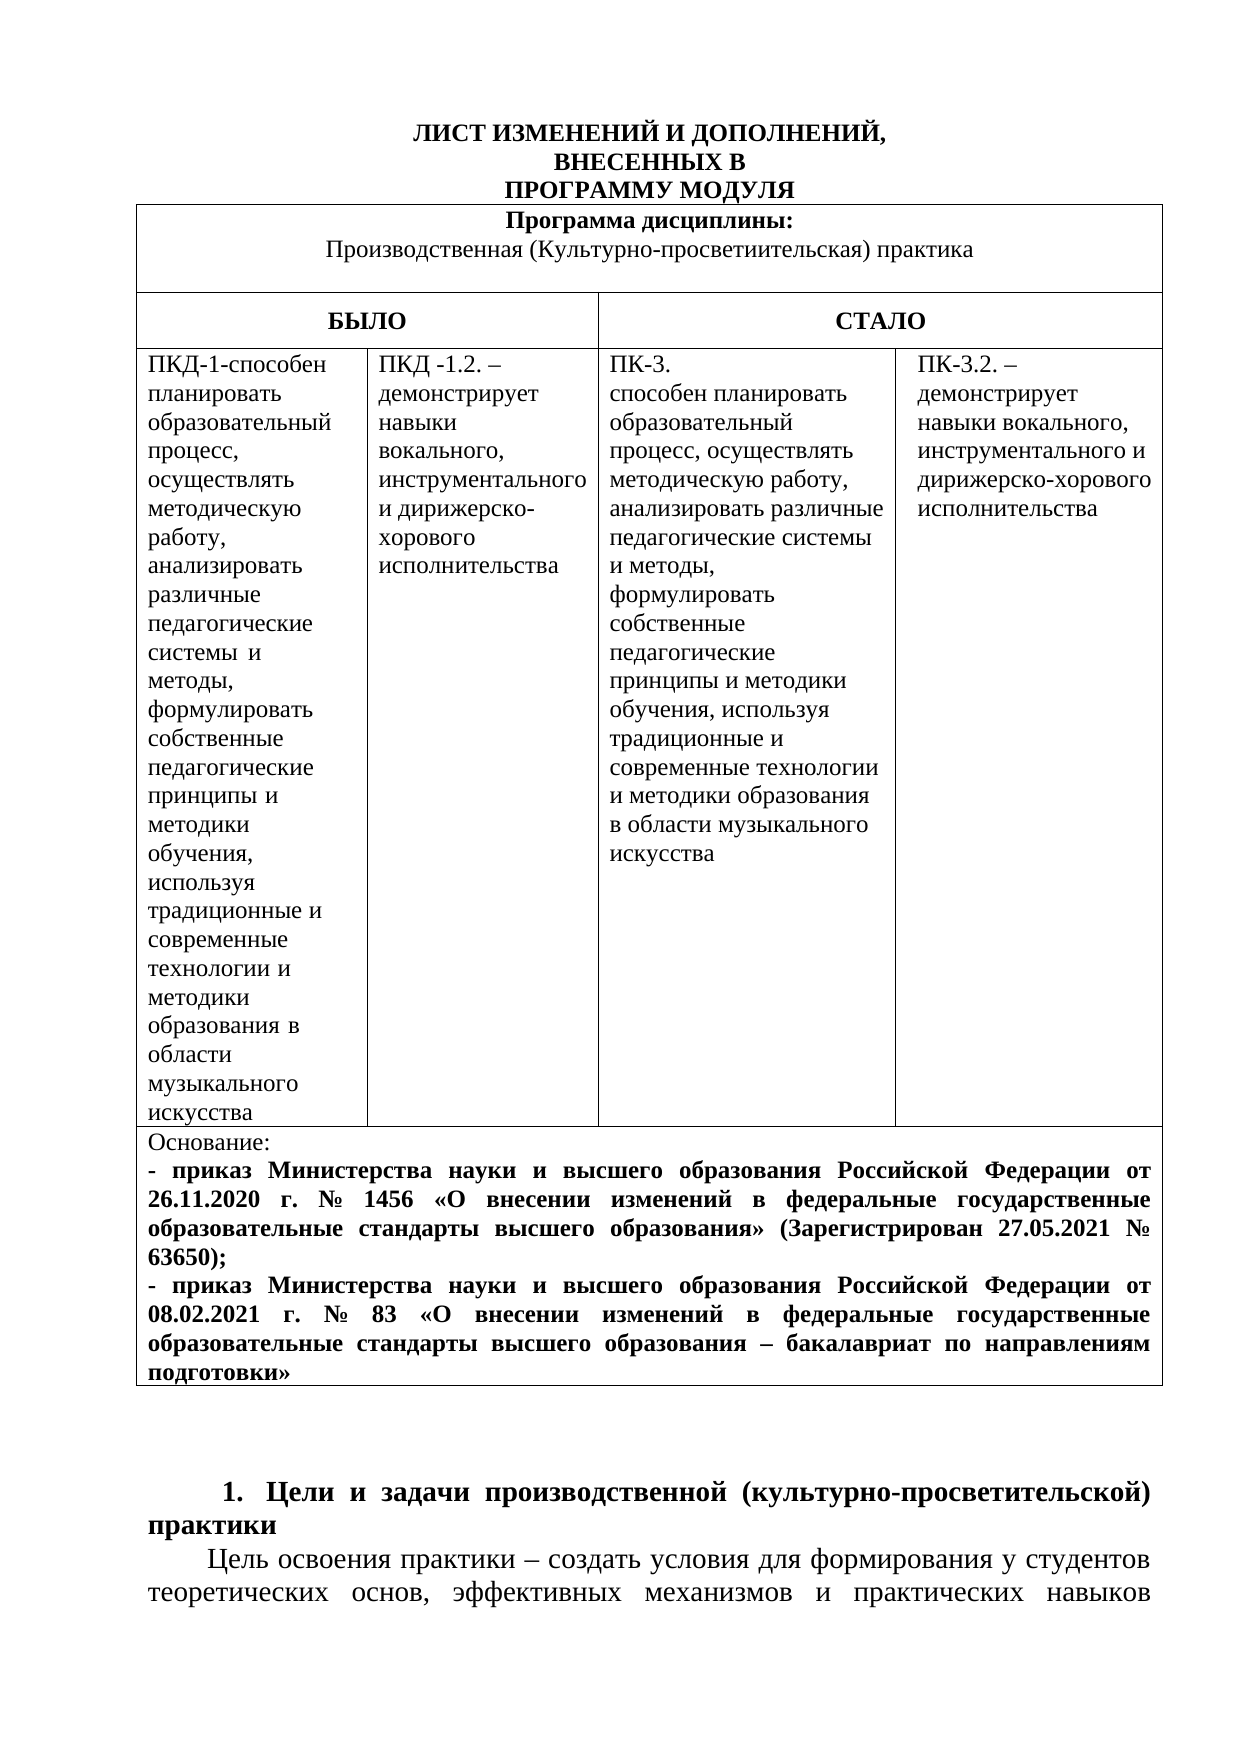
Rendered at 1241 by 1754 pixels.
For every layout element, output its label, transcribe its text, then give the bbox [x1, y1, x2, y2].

table_cell ПКД-1-способен планировать образовательный процесс, осуществлять методическую работу, анализировать различные педагогические системы и методы, формулировать собственные педагогические принципы и методики обучения, используя традиционные и современные технологии и методики образования в области музыкального искусства [137, 349, 367, 1126]
table_cell БЫЛО [137, 293, 598, 348]
table_cell ПКД -1.2. – демонстрирует навыки вокального, инструментального и дирижерско-хорового исполнительства [368, 349, 598, 1126]
table_cell СТАЛО [599, 293, 1162, 348]
text ВНЕСЕННЫХ В [148, 147, 1152, 176]
list Цели и задачи производственной (культурно-просветительской) практики [148, 1474, 1152, 1541]
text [148, 1541, 1152, 1608]
table_header Программа дисциплины: Производственная (Культурно-просветиительская) практика [137, 205, 1162, 292]
text ЛИСТ ИЗМЕНЕНИЙ И ДОПОЛНЕНИЙ, [148, 118, 1152, 147]
table_cell Основание: - приказ Министерства науки и высшего образования Российской Федерации от 26.11.2020 г. № 1456 «О внесении изменений в федеральные государственные образовательные стандарты высшего образования» (Зарегистрирован 27.05.2021 № 63650); - приказ Министерства науки и высшего образования Российской Федерации от 08.02.2021 г. № 83 «О внесении изменений в федеральные государственные образовательные стандарты высшего образования – бакалавриат по направлениям подготовки» [137, 1127, 1162, 1385]
text ПРОГРАММУ МОДУЛЯ [148, 176, 1152, 204]
table_cell ПК-3. способен планировать образовательный процесс, осуществлять методическую работу, анализировать различные педагогические системы и методы, формулировать собственные педагогические принципы и методики обучения, используя традиционные и современные технологии и методики образования в области музыкального искусства [599, 349, 895, 1126]
table_cell ПК-3.2. – демонстрирует навыки вокального, инструментального и дирижерско-хорового исполнительства [896, 349, 1162, 1126]
